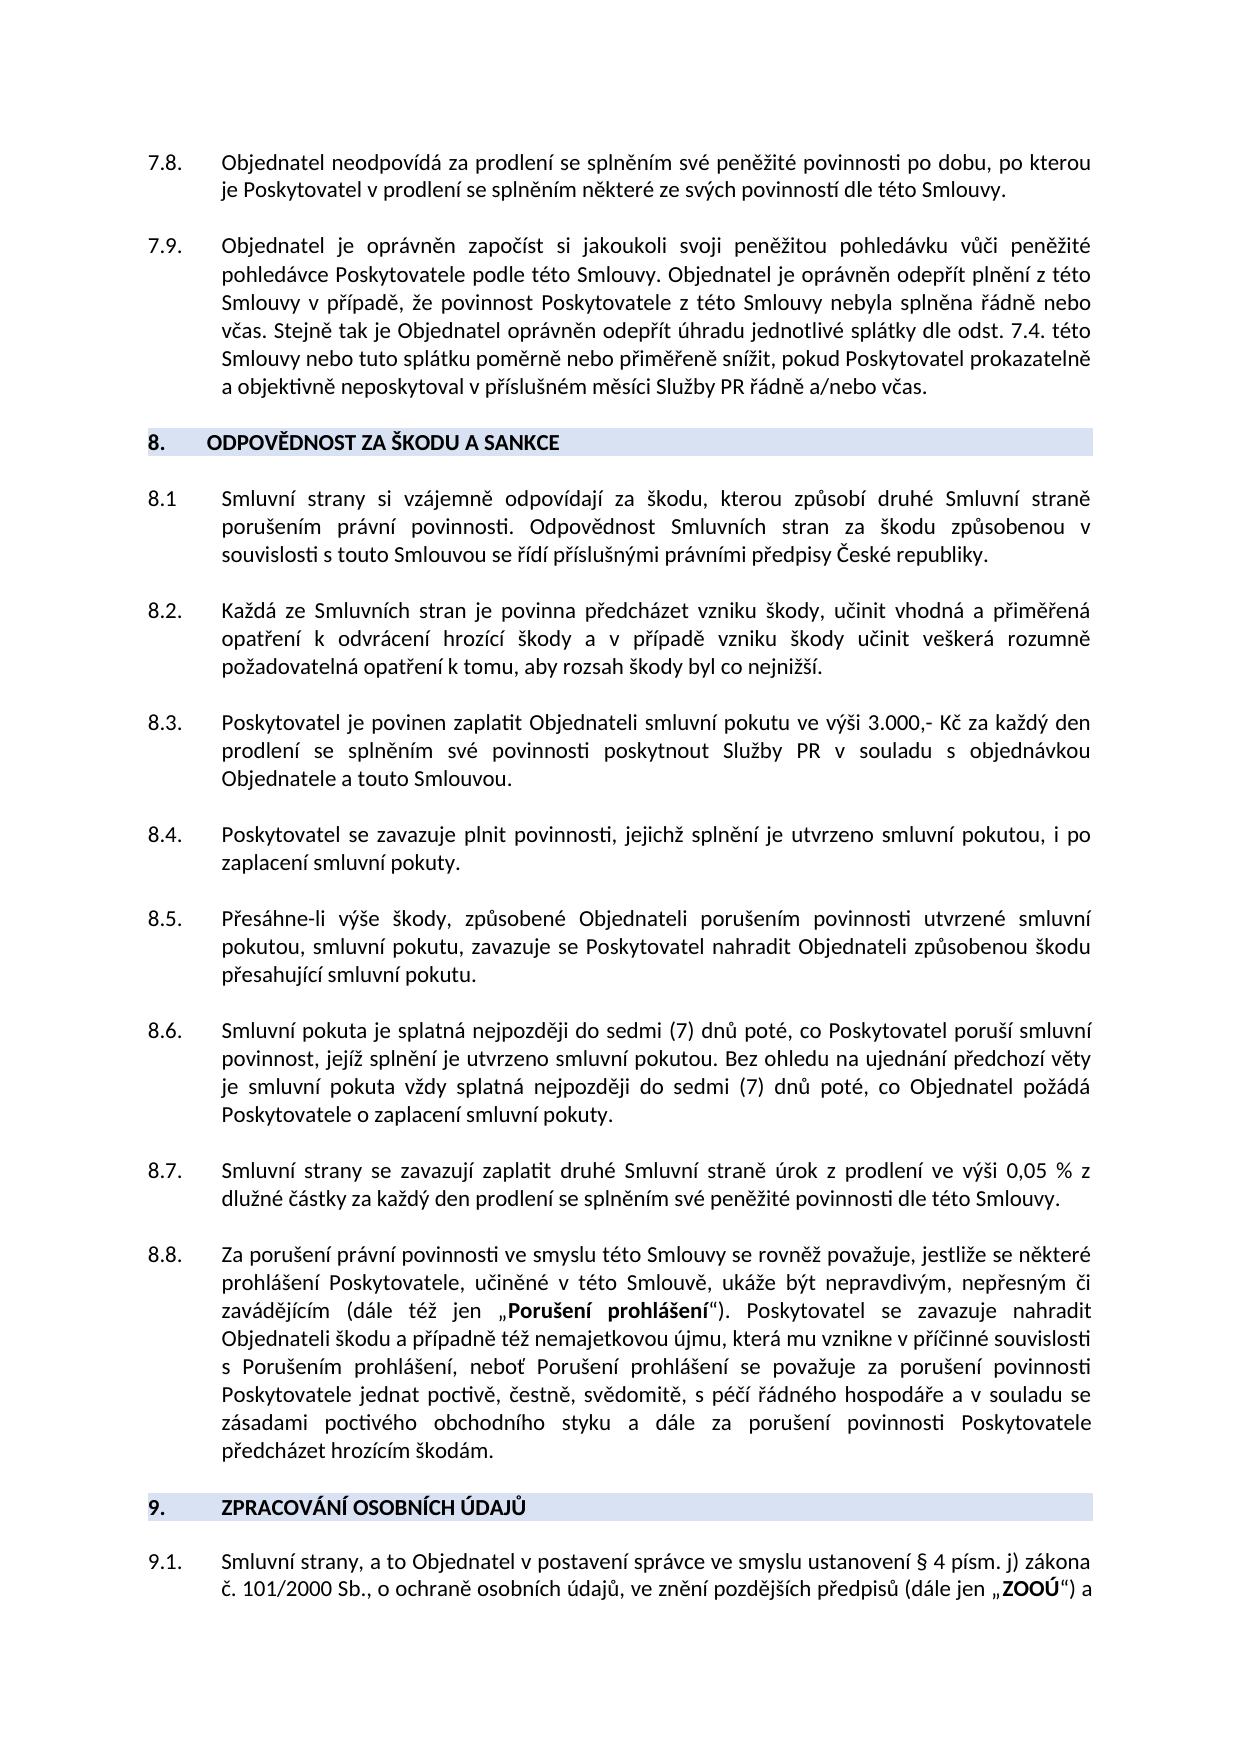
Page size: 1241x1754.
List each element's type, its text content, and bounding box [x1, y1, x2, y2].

text 9. ZPRACOVÁNÍ OSOBNÍCH ÚDAJŮ [148, 1493, 1093, 1521]
text 8.4. Poskytovatel se zavazuje plnit povinnosti, jejichž splnění je utvrzeno smluvní pokutou, i po zaplacení smluvní pokuty. [148, 820, 1093, 876]
text 8.3. Poskytovatel je povinen zaplatit Objednateli smluvní pokutu ve výši 3.000,- Kč za každý den prodlení se splněním své povinnosti poskytnout Služby PR v souladu s objednávkou Objednatele a touto Smlouvou. [148, 708, 1093, 792]
text 8. ODPOVĚDNOST ZA ŠKODU A SANKCE [148, 428, 460, 456]
text 8.8. Za porušení právní povinnosti ve smyslu této Smlouvy se rovněž považuje, jestliže se některé prohlášení Poskytovatele, učiněné v této Smlouvě, ukáže být nepravdivým, nepřesným či zavádějícím (dále též jen „Porušení prohlášení“). Poskytovatel se zavazuje nahradit Objednateli škodu a případně též nemajetkovou újmu, která mu vznikne v příčinné souvislosti s Porušením prohlášení, neboť Porušení prohlášení se považuje za porušení povinnosti Poskytovatele jednat poctivě, čestně, svědomitě, s péčí řádného hospodáře a v souladu se zásadami poctivého obchodního styku a dále za porušení povinnosti Poskytovatele předcházet hrozícím škodám. [148, 1240, 1093, 1464]
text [148, 1548, 1093, 1602]
text 8.2. Každá ze Smluvních stran je povinna předcházet vzniku škody, učinit vhodná a přiměřená opatření k odvrácení hrozící škody a v případě vzniku škody učinit veškerá rozumně požadovatelná opatření k tomu, aby rozsah škody byl co nejnižší. [148, 596, 1093, 680]
text 7.8. Objednatel neodpovídá za prodlení se splněním své peněžité povinnosti po dobu, po kterou je Poskytovatel v prodlení se splněním některé ze svých povinností dle této Smlouvy. [148, 148, 1093, 204]
text 8.6. Smluvní pokuta je splatná nejpozději do sedmi (7) dnů poté, co Poskytovatel poruší smluvní povinnost, jejíž splnění je utvrzeno smluvní pokutou. Bez ohledu na ujednání předchozí věty je smluvní pokuta vždy splatná nejpozději do sedmi (7) dnů poté, co Objednatel požádá Poskytovatele o zaplacení smluvní pokuty. [148, 1016, 1093, 1128]
text 8.5. Přesáhne-li výše škody, způsobené Objednateli porušením povinnosti utvrzené smluvní pokutou, smluvní pokutu, zavazuje se Poskytovatel nahradit Objednateli způsobenou škodu přesahující smluvní pokutu. [148, 904, 1093, 988]
text 7.9. Objednatel je oprávněn započíst si jakoukoli svoji peněžitou pohledávku vůči peněžité pohledávce Poskytovatele podle této Smlouvy. Objednatel je oprávněn odepřít plnění z této Smlouvy v případě, že povinnost Poskytovatele z této Smlouvy nebyla splněna řádně nebo včas. Stejně tak je Objednatel oprávněn odepřít úhradu jednotlivé splátky dle odst. 7.4. této Smlouvy nebo tuto splátku poměrně nebo přiměřeně snížit, pokud Poskytovatel prokazatelně a objektivně neposkytoval v příslušném měsíci Služby PR řádně a/nebo včas. [148, 232, 1093, 400]
text 8. ODPOVĚDNOST ZA ŠKODU A SANKCE [465, 428, 1093, 456]
text 8.7. Smluvní strany se zavazují zaplatit druhé Smluvní straně úrok z prodlení ve výši 0,05 % z dlužné částky za každý den prodlení se splněním své peněžité povinnosti dle této Smlouvy. [148, 1156, 1093, 1212]
text 8.1 Smluvní strany si vzájemně odpovídají za škodu, kterou způsobí druhé Smluvní straně porušením právní povinnosti. Odpovědnost Smluvních stran za škodu způsobenou v souvislosti s touto Smlouvou se řídí příslušnými právními předpisy České republiky. [148, 484, 1093, 568]
